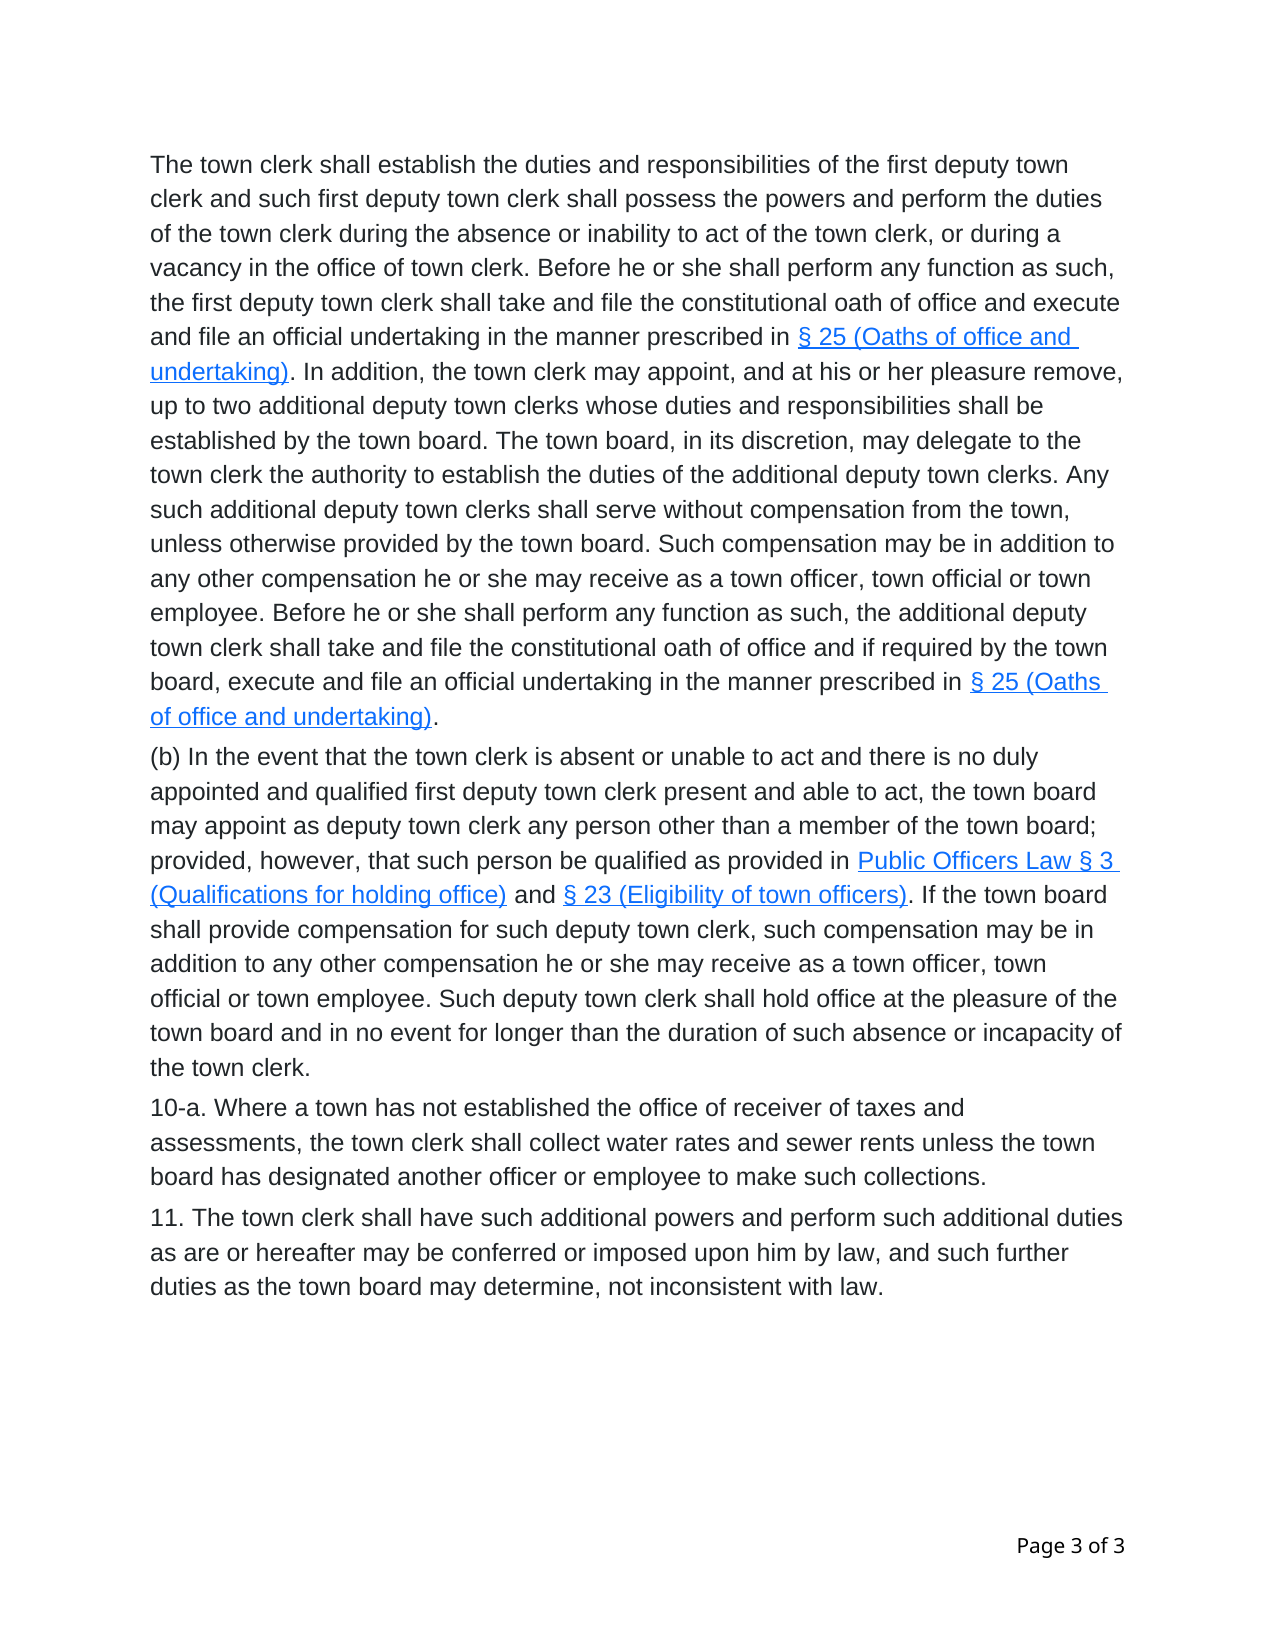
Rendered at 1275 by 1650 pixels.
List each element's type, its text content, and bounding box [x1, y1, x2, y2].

text (b) In the event that the town clerk is absent or unable to act and there is no duly appointed and qualified first deputy town clerk present and able to act, the town board may appoint as deputy town clerk any person other than a member of the town board; provided, however, that such person be qualified as provided in Public Officers Law § 3 (Qualifications for holding office) and § 23 (Eligibility of town officers). If the town board shall provide compensation for such deputy town clerk, such compensation may be in addition to any other compensation he or she may receive as a town officer, town official or town employee. Such deputy town clerk shall hold office at the pleasure of the town board and in no event for longer than the duration of such absence or incapacity of the town clerk. [150, 742, 1125, 1081]
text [150, 150, 1125, 730]
text 11. The town clerk shall have such additional powers and perform such additional duties as are or hereafter may be conferred or imposed upon him by law, and such further duties as the town board may determine, not inconsistent with law. [150, 1203, 1125, 1301]
text 10-a. Where a town has not established the office of receiver of taxes and assessments, the town clerk shall collect water rates and sewer rents unless the town board has designated another officer or employee to make such collections. [150, 1093, 1125, 1191]
